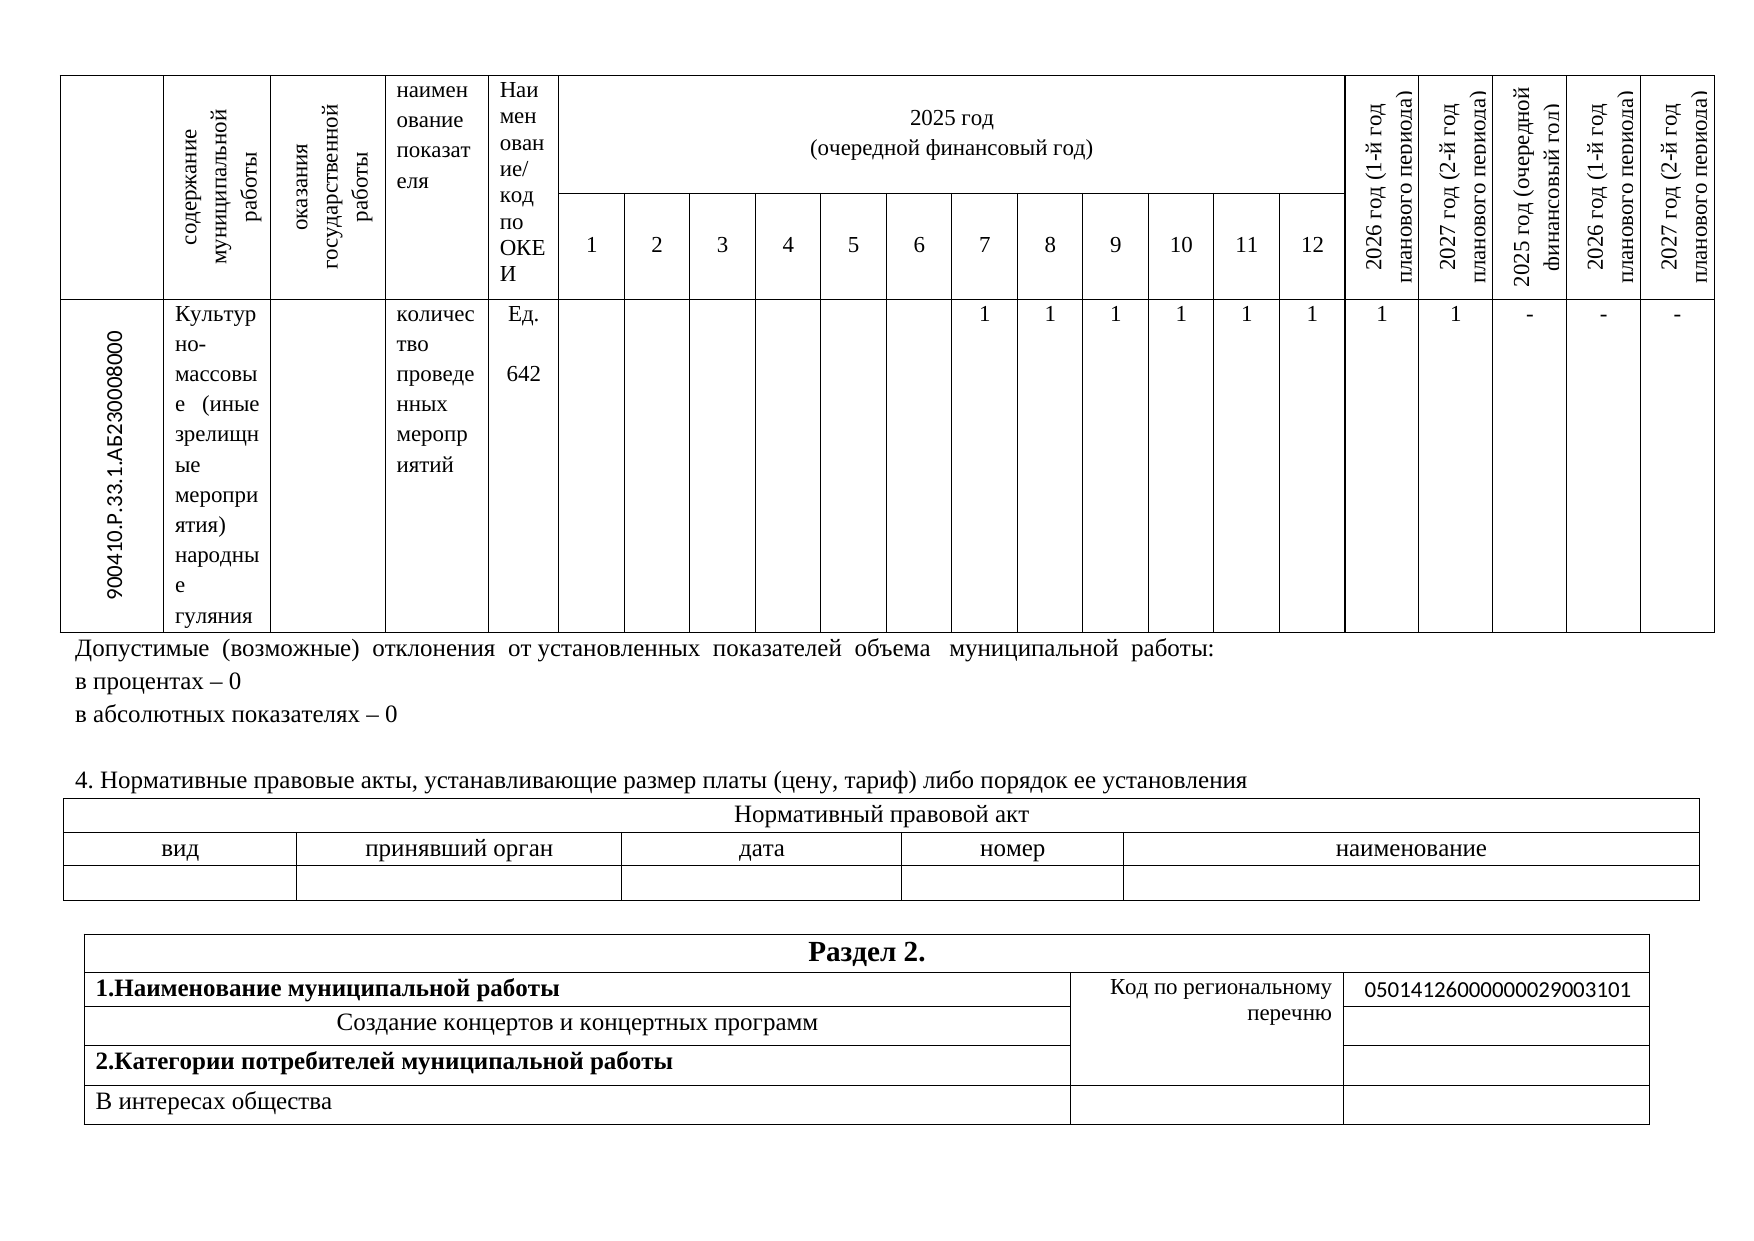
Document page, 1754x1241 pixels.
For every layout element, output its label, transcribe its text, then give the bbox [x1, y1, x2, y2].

table_cell 12 [1280, 194, 1344, 299]
text Допустимые (возможные) отклонения от установленных показателей объема муниципальной работы: [75, 633, 1679, 662]
table_cell 1 [1083, 300, 1148, 632]
table_cell номер [902, 833, 1123, 865]
table_cell 11 [1214, 194, 1279, 299]
table_cell 2.Категории потребителей муниципальной работы [85, 1046, 1070, 1085]
table_cell [690, 300, 755, 632]
table_cell количество проведенных мероприятий [386, 300, 488, 632]
text 4. Нормативные правовые акты, устанавливающие размер платы (цену, тариф) либо порядок ее установления [75, 765, 1679, 794]
table_cell 8 [1018, 194, 1082, 299]
table_cell [1344, 1046, 1649, 1085]
table_cell 2026 год (1-й год планового периода) [1567, 76, 1640, 299]
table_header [271, 76, 385, 299]
table_cell 1 [1018, 300, 1082, 632]
table_cell 900410.Р.33.1.АБ230008000 [61, 300, 163, 632]
table_cell Наименование/ код по ОКЕИ [489, 76, 558, 299]
table_cell [902, 866, 1123, 899]
table_cell 2025 год (очередной финансовый год) [559, 76, 1344, 193]
table_cell 1 [1346, 300, 1418, 632]
table_cell 1 [1149, 300, 1213, 632]
table_cell В интересах общества [85, 1086, 1070, 1124]
table_header Раздел 2. [85, 935, 1649, 972]
table_cell 5 [821, 194, 886, 299]
table_cell 2 [625, 194, 689, 299]
table_cell - [1641, 300, 1714, 632]
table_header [164, 76, 270, 299]
table_cell [756, 300, 820, 632]
table_cell 2027 год (2-й год планового периода) [1641, 76, 1714, 299]
table_cell 1 [952, 300, 1017, 632]
table_cell Код по региональному перечню [1071, 973, 1343, 1085]
table_cell 1 [1214, 300, 1279, 632]
table_cell Создание концертов и концертных программ [85, 1007, 1070, 1045]
table_cell - [1567, 300, 1640, 632]
table_cell [559, 300, 624, 632]
table_cell - [1493, 300, 1566, 632]
table_cell [271, 300, 385, 632]
table_cell наименование [1124, 833, 1699, 865]
table_cell [622, 866, 901, 899]
table_cell [625, 300, 689, 632]
table_cell Культурно-массовые (иные зрелищные мероприятия) народные гуляния [164, 300, 270, 632]
table_cell вид [64, 833, 296, 865]
table_cell [1344, 1007, 1649, 1045]
table_cell 1 [559, 194, 624, 299]
table_header Нормативный правовой акт [64, 799, 1699, 832]
table_cell 1 [1419, 300, 1492, 632]
table_cell 1 [1280, 300, 1344, 632]
table_cell [887, 300, 951, 632]
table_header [61, 76, 163, 299]
text в абсолютных показателях – 0 [75, 699, 1679, 728]
table_cell 2025 год (очередной финансовый год) [1493, 76, 1566, 299]
table_cell дата [622, 833, 901, 865]
table_cell 10 [1149, 194, 1213, 299]
table_cell Ед. 642 [489, 300, 558, 632]
table_cell 2026 год (1-й год планового периода) [1346, 76, 1418, 299]
table_cell 2027 год (2-й год планового периода) [1419, 76, 1492, 299]
table_cell [1071, 1086, 1343, 1124]
table_cell 9 [1083, 194, 1148, 299]
text в процентах – 0 [75, 666, 1679, 695]
table_cell [1344, 973, 1649, 1006]
table_cell [297, 866, 621, 899]
table_cell 1.Наименование муниципальной работы [85, 973, 1070, 1006]
table_cell наименование показателя [386, 76, 488, 299]
table_cell [64, 866, 296, 899]
table_cell 7 [952, 194, 1017, 299]
table_cell [1344, 1086, 1649, 1124]
table_cell 4 [756, 194, 820, 299]
table_cell [1124, 866, 1699, 899]
table_cell 3 [690, 194, 755, 299]
table_cell 6 [887, 194, 951, 299]
table_cell [821, 300, 886, 632]
table_cell принявший орган [297, 833, 621, 865]
